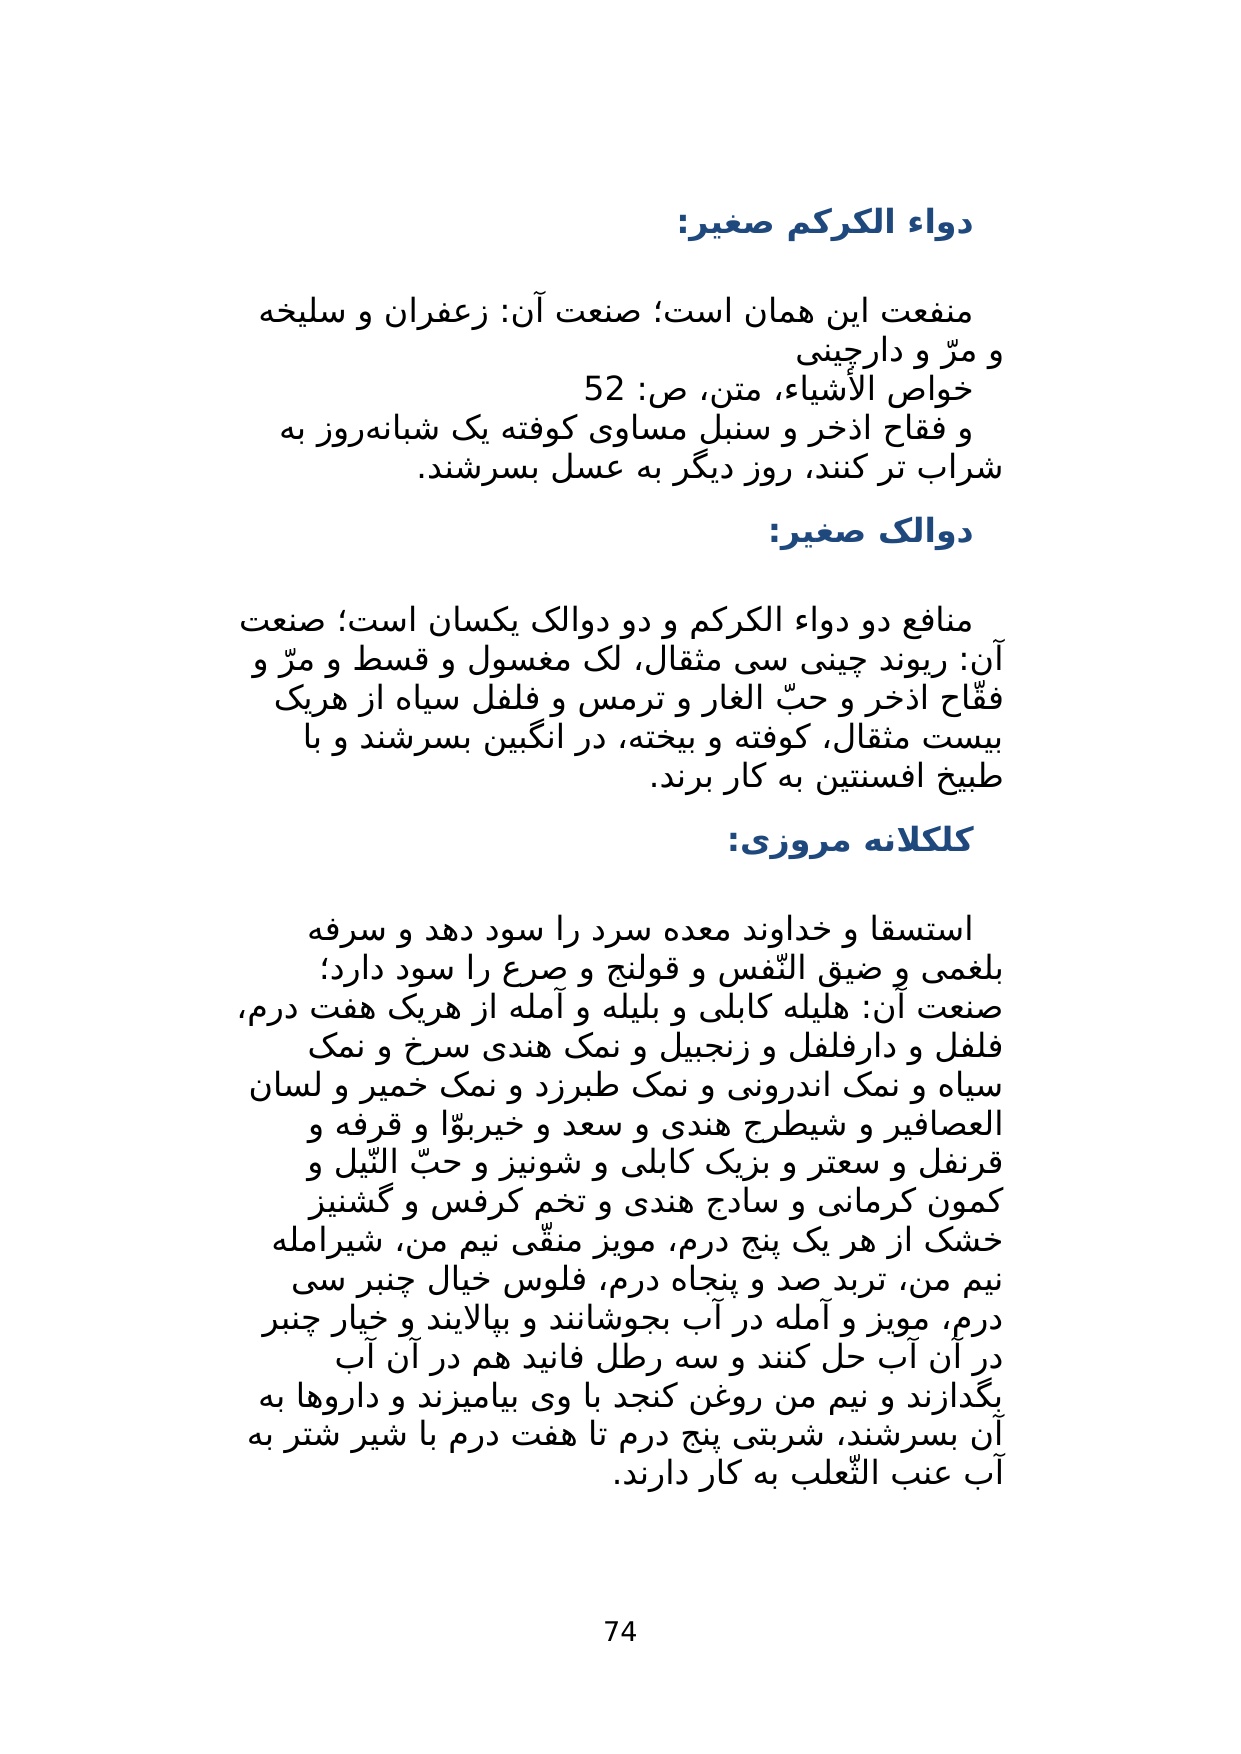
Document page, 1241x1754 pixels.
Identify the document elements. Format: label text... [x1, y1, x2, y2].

text استسقا و خداوند معده سرد را سود دهد و سرفه بلغمی و ضیق النّفس و قولنج و صرع را سود دارد؛ صنعت آن: هلیله کابلی و بلیله و آمله از هریک هفت درم، فلفل و دارفلفل و زنجبیل و نمک هندی سرخ و نمک سیاه و نمک اندرونی و نمک طبرزد و نمک خمیر و لسان العصافیر و شیطرج هندی و سعد و خیربوّا و قرفه و قرنفل و سعتر و بزیک کابلی و شونیز و حبّ النّیل و کمون کرمانی و سادج هندی و تخم کرفس و گشنیز خشک از هر یک پنج درم، مویز منقّی نیم من، شیرامله نیم من، تربد صد و پنجاه درم، فلوس خیال چنبر سی درم، مویز و آمله در آب بجوشانند و بپالایند و خیار چنبر در آن آب حل کنند و سه رطل فانید هم در آن آب بگدازند و نیم من روغن کنجد با وی بیامیزند و داروها به آن بسرشند، شربتی پنج درم تا هفت درم با شیر شتر به آب عنب الثّعلب به کار دارند. [236, 910, 1004, 1493]
subtitle کلکلانه مروزی: [236, 820, 1004, 859]
text منفعت این همان است؛ صنعت آن: زعفران و سلیخه و مرّ و دارچینی [236, 292, 1004, 369]
text خواص الأشیاء، متن، ص: 52 [236, 369, 1004, 408]
text و فقاح اذخر و سنبل مساوی کوفته یک شبانه‌روز به شراب تر کنند، روز دیگر به عسل بسرشند. [236, 408, 1004, 486]
subtitle دوالک صغیر: [236, 511, 1004, 550]
subtitle دواء الکرکم صغیر: [236, 202, 1004, 241]
text منافع دو دواء الکرکم و دو دوالک یکسان است؛ صنعت آن: ریوند چینی سی مثقال، لک مغسول و قسط و مرّ و فقّاح اذخر و حبّ الغار و ترمس و فلفل سیاه از هریک بیست مثقال، کوفته و بیخته، در انگبین بسرشند و با طبیخ افسنتین به کار برند. [236, 601, 1004, 795]
